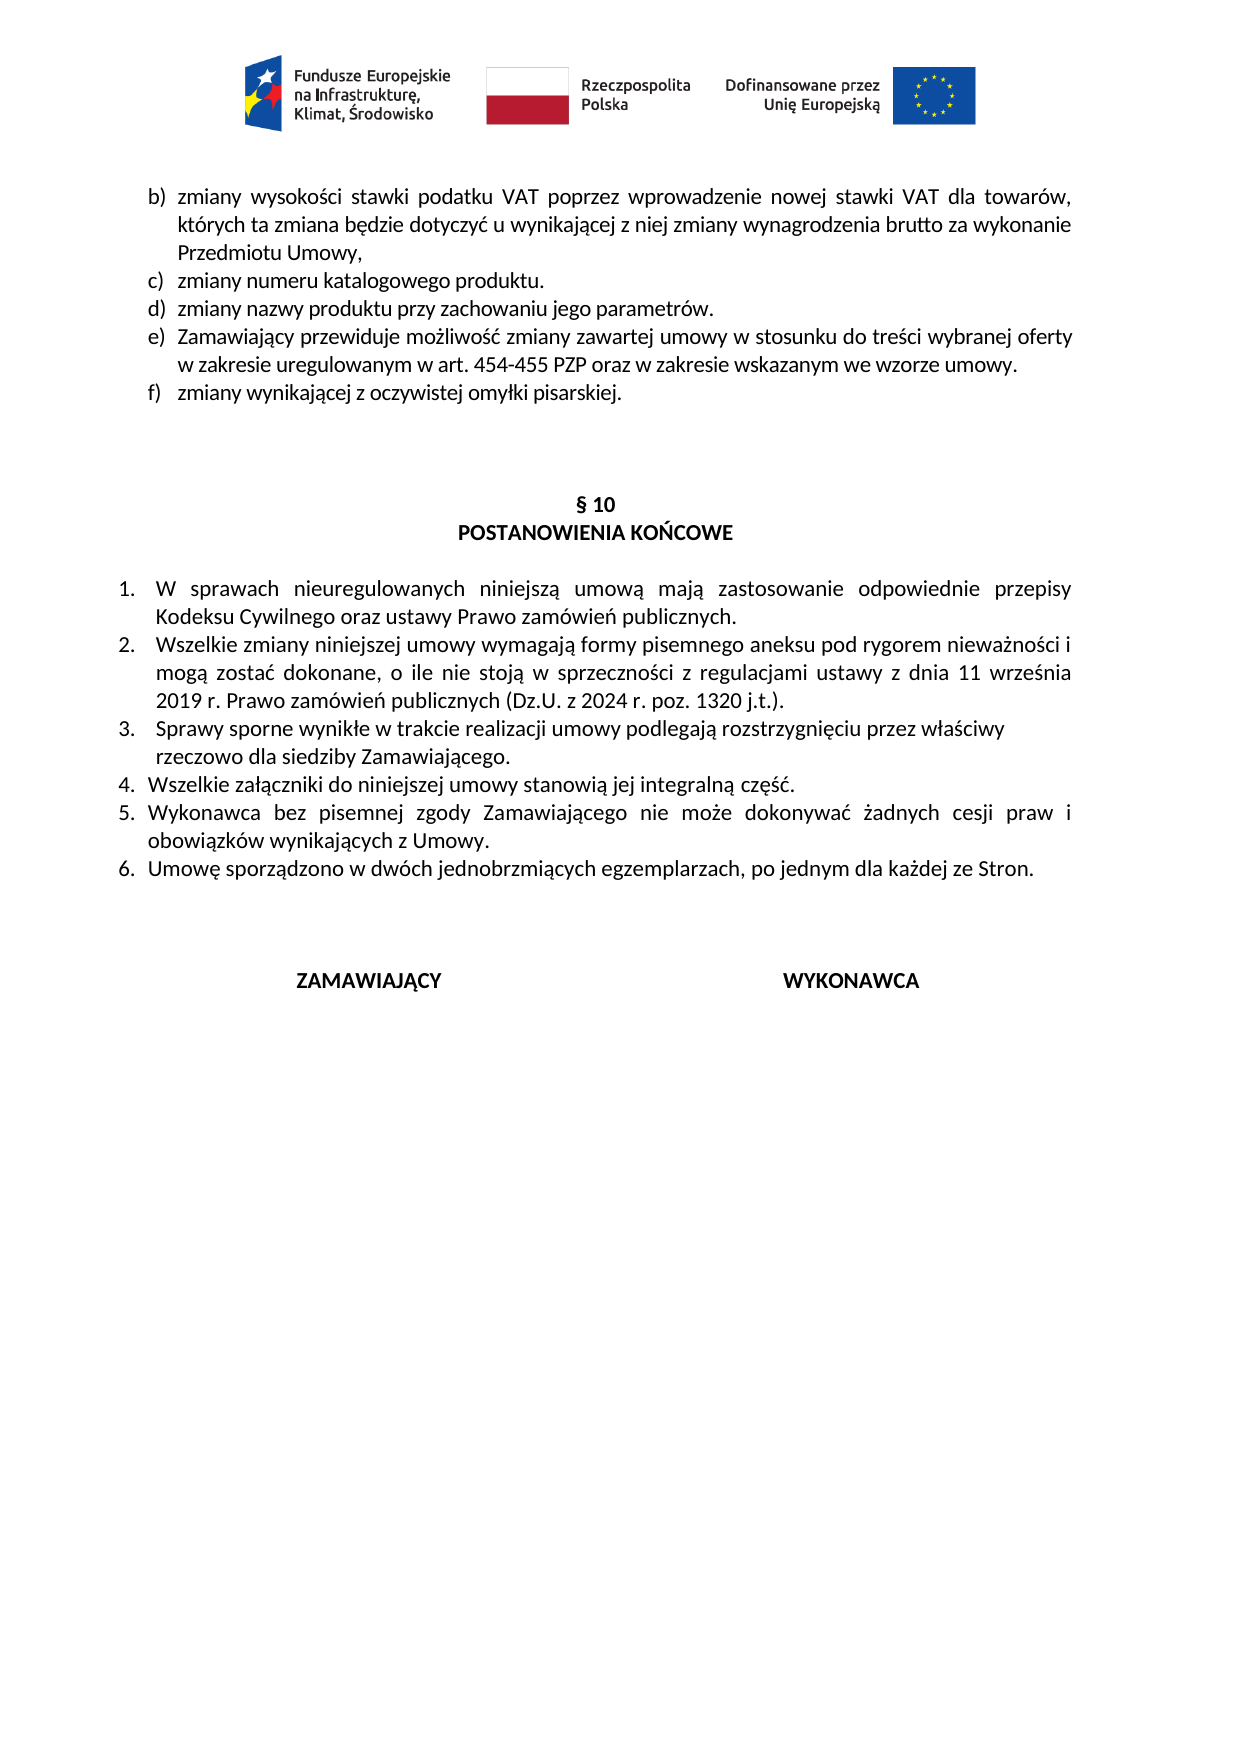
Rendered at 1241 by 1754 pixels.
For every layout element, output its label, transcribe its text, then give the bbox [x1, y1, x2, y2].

text ZAMAWIAJĄCY WYKONAWCA [192, 967, 1073, 994]
picture [229, 37, 989, 149]
list zmiany wysokości stawki podatku VAT poprzez wprowadzenie nowej stawki VAT dla towarów, których ta zmiana będzie dotyczyć u wynikającej z niej zmiany wynagrodzenia brutto za wykonanie Przedmiotu Umowy, [148, 182, 1073, 266]
list Umowę sporządzono w dwóch jednobrzmiących egzemplarzach, po jednym dla każdej ze Stron. [118, 854, 1073, 882]
list Sprawy sporne wynikłe w trakcie realizacji umowy podlegają rozstrzygnięciu przez właściwy rzeczowo dla siedziby Zamawiającego. [118, 714, 1073, 770]
list zmiany numeru katalogowego produktu. [148, 266, 1073, 294]
list Wszelkie zmiany niniejszej umowy wymagają formy pisemnego aneksu pod rygorem nieważności i mogą zostać dokonane, o ile nie stoją w sprzeczności z regulacjami ustawy z dnia 11 września 2019 r. Prawo zamówień publicznych (Dz.U. z 2024 r. poz. 1320 j.t.). [118, 630, 1073, 714]
list Wszelkie załączniki do niniejszej umowy stanowią jej integralną część. [118, 770, 1073, 798]
list W sprawach nieuregulowanych niniejszą umową mają zastosowanie odpowiednie przepisy Kodeksu Cywilnego oraz ustawy Prawo zamówień publicznych. [118, 574, 1073, 630]
list Wykonawca bez pisemnej zgody Zamawiającego nie może dokonywać żadnych cesji praw i obowiązków wynikających z Umowy. [118, 798, 1073, 854]
text POSTANOWIENIA KOŃCOWE [118, 518, 1073, 546]
list Zamawiający przewiduje możliwość zmiany zawartej umowy w stosunku do treści wybranej oferty w zakresie uregulowanym w art. 454-455 PZP oraz w zakresie wskazanym we wzorze umowy. [148, 322, 1073, 378]
list zmiany nazwy produktu przy zachowaniu jego parametrów. [148, 294, 1073, 322]
list zmiany wynikającej z oczywistej omyłki pisarskiej. [148, 378, 1073, 406]
text § 10 [118, 490, 1073, 518]
